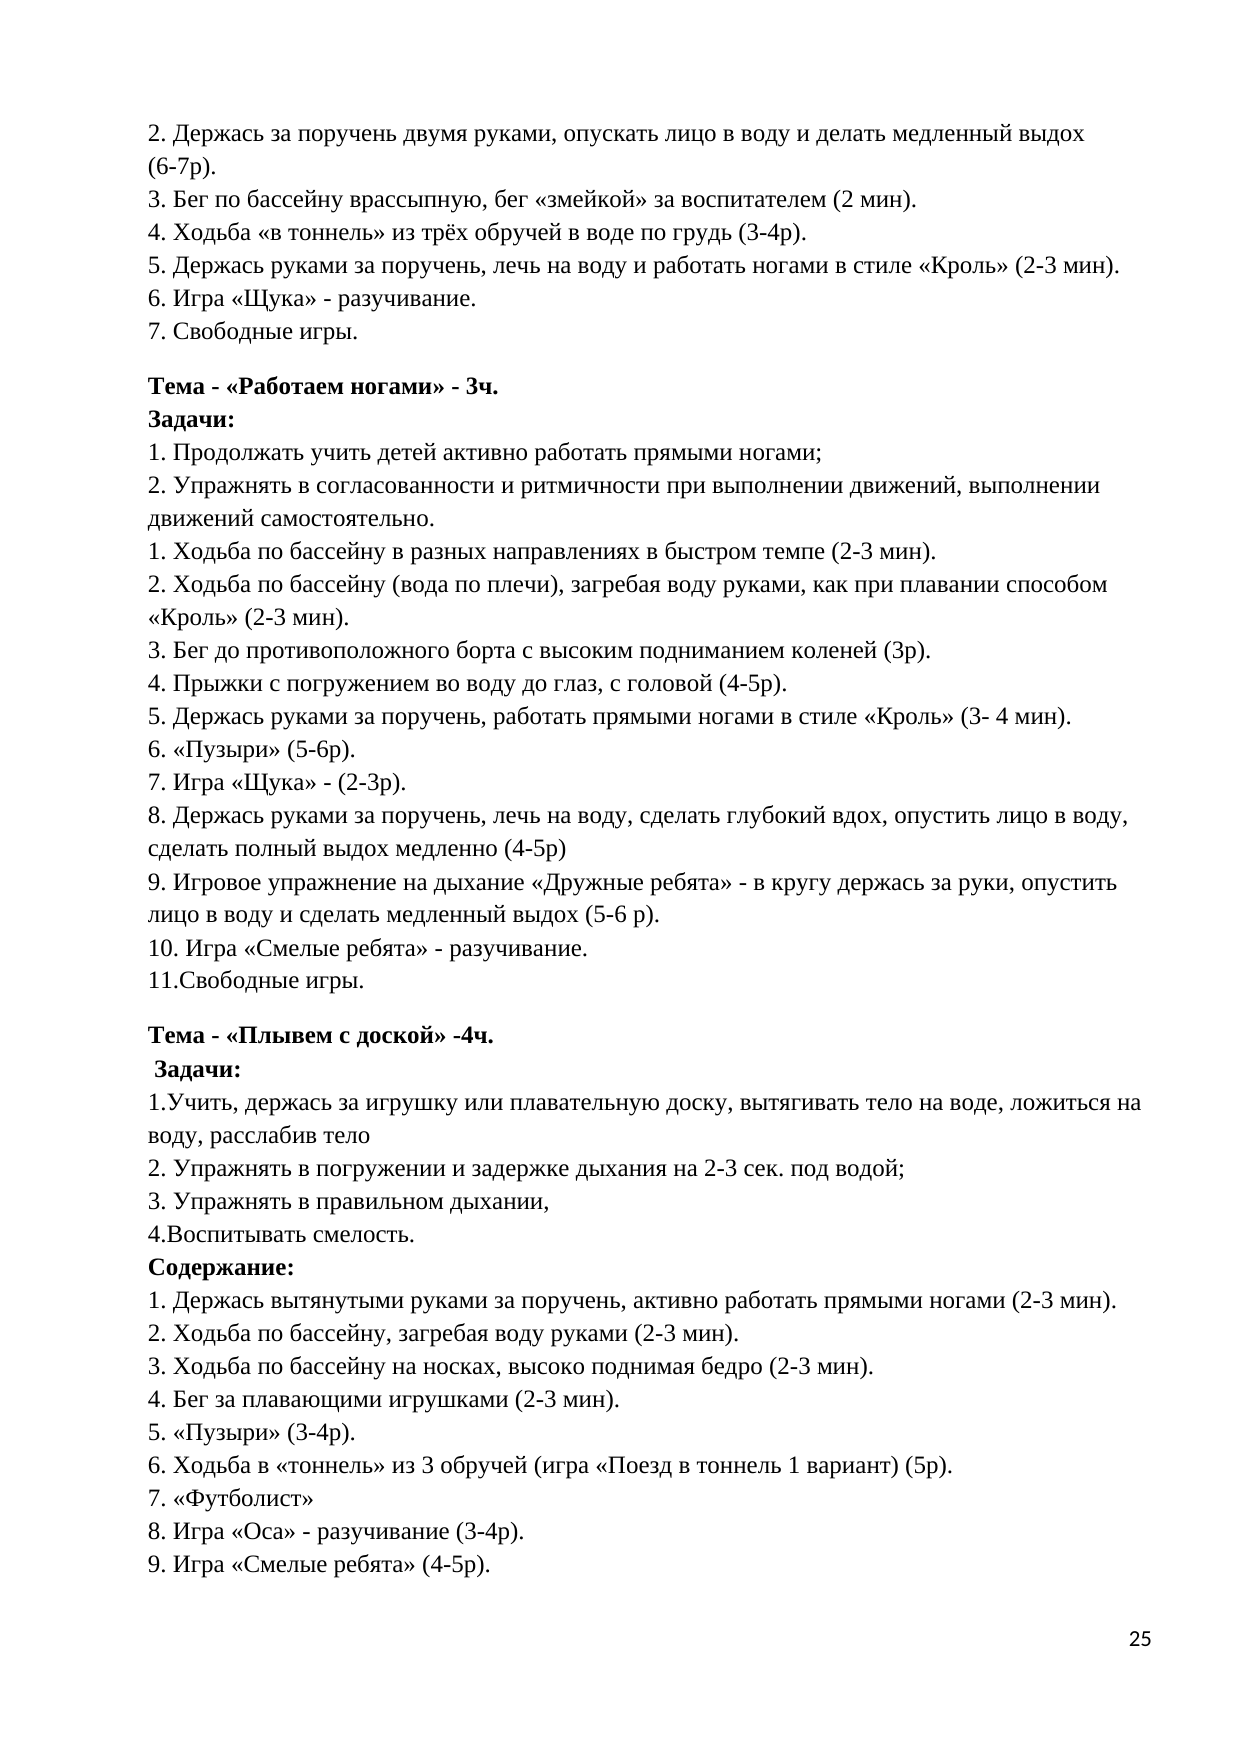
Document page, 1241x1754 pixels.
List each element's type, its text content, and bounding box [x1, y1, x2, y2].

text 10. Игра «Смелые ребята» - разучивание. [148, 933, 1152, 961]
text 2. Держась за поручень двумя руками, опускать лицо в воду и делать медленный выдох [148, 118, 1152, 147]
text 2. Упражнять в погружении и задержке дыхания на 2-3 сек. под водой; [148, 1153, 1152, 1181]
text 1. Ходьба по бассейну в разных направлениях в быстром темпе (2-3 мин). [148, 536, 1152, 565]
text 8. Держась руками за поручень, лечь на воду, сделать глубокий вдох, опустить лицо в воду, сделать полный выдох медленно (4-5р) [148, 801, 1152, 862]
text Тема - «Работаем ногами» - 3ч. [148, 371, 1152, 400]
text 3. Бег по бассейну врассыпную, бег «змейкой» за воспитателем (2 мин). [148, 184, 1152, 213]
text (6-7р). [148, 151, 1152, 180]
text 6. Игра «Щука» - разучивание. [148, 283, 1152, 312]
text 7. «Футболист» [148, 1483, 1152, 1512]
text 2. Упражнять в согласованности и ритмичности при выполнении движений, выполнении движений самостоятельно. [148, 470, 1152, 532]
text 9. Игра «Смелые ребята» (4-5р). [148, 1549, 1152, 1578]
text Содержание: [148, 1252, 1152, 1281]
text 2. Ходьба по бассейну (вода по плечи), загребая воду руками, как при плавании способом «Кроль» (2-3 мин). [148, 569, 1152, 631]
text 4.Воспитывать смелость. [148, 1219, 1152, 1247]
text 7. Игра «Щука» - (2-3р). [148, 767, 1152, 796]
text 4. Бег за плавающими игрушками (2-3 мин). [148, 1384, 1152, 1413]
text 4. Ходьба «в тоннель» из трёх обручей в воде по грудь (3-4р). [148, 217, 1152, 246]
text Задачи: [148, 404, 1152, 433]
text 9. Игровое упражнение на дыхание «Дружные ребята» - в кругу держась за руки, опустить лицо в воду и сделать медленный выдох (5-6 р). [148, 867, 1152, 928]
text 7. Свободные игры. [148, 316, 1152, 345]
text 1. Продолжать учить детей активно работать прямыми ногами; [148, 437, 1152, 466]
text 5. Держась руками за поручень, работать прямыми ногами в стиле «Кроль» (3- 4 мин). [148, 701, 1152, 730]
text 6. Ходьба в «тоннель» из 3 обручей (игра «Поезд в тоннель 1 вариант) (5р). [148, 1450, 1152, 1479]
text Задачи: [148, 1054, 1152, 1082]
text 5. Держась руками за поручень, лечь на воду и работать ногами в стиле «Кроль» (2-3 мин). [148, 250, 1152, 279]
text 2. Ходьба по бассейну, загребая воду руками (2-3 мин). [148, 1318, 1152, 1347]
text 1.Учить, держась за игрушку или плавательную доску, вытягивать тело на воде, ложиться на воду, расслабив тело [148, 1087, 1152, 1148]
text 4. Прыжки с погружением во воду до глаз, с головой (4-5р). [148, 668, 1152, 697]
text 11.Свободные игры. [148, 966, 1152, 994]
text 1. Держась вытянутыми руками за поручень, активно работать прямыми ногами (2-3 мин). [148, 1285, 1152, 1313]
text 5. «Пузыри» (3-4р). [148, 1417, 1152, 1446]
text 3. Ходьба по бассейну на носках, высоко поднимая бедро (2-3 мин). [148, 1351, 1152, 1379]
text 6. «Пузыри» (5-6р). [148, 734, 1152, 763]
text 3. Бег до противоположного борта с высоким подниманием коленей (3р). [148, 635, 1152, 664]
text 3. Упражнять в правильном дыхании, [148, 1186, 1152, 1214]
text 8. Игра «Оса» - разучивание (3-4р). [148, 1516, 1152, 1545]
text Тема - «Плывем с доской» -4ч. [148, 1021, 1152, 1049]
